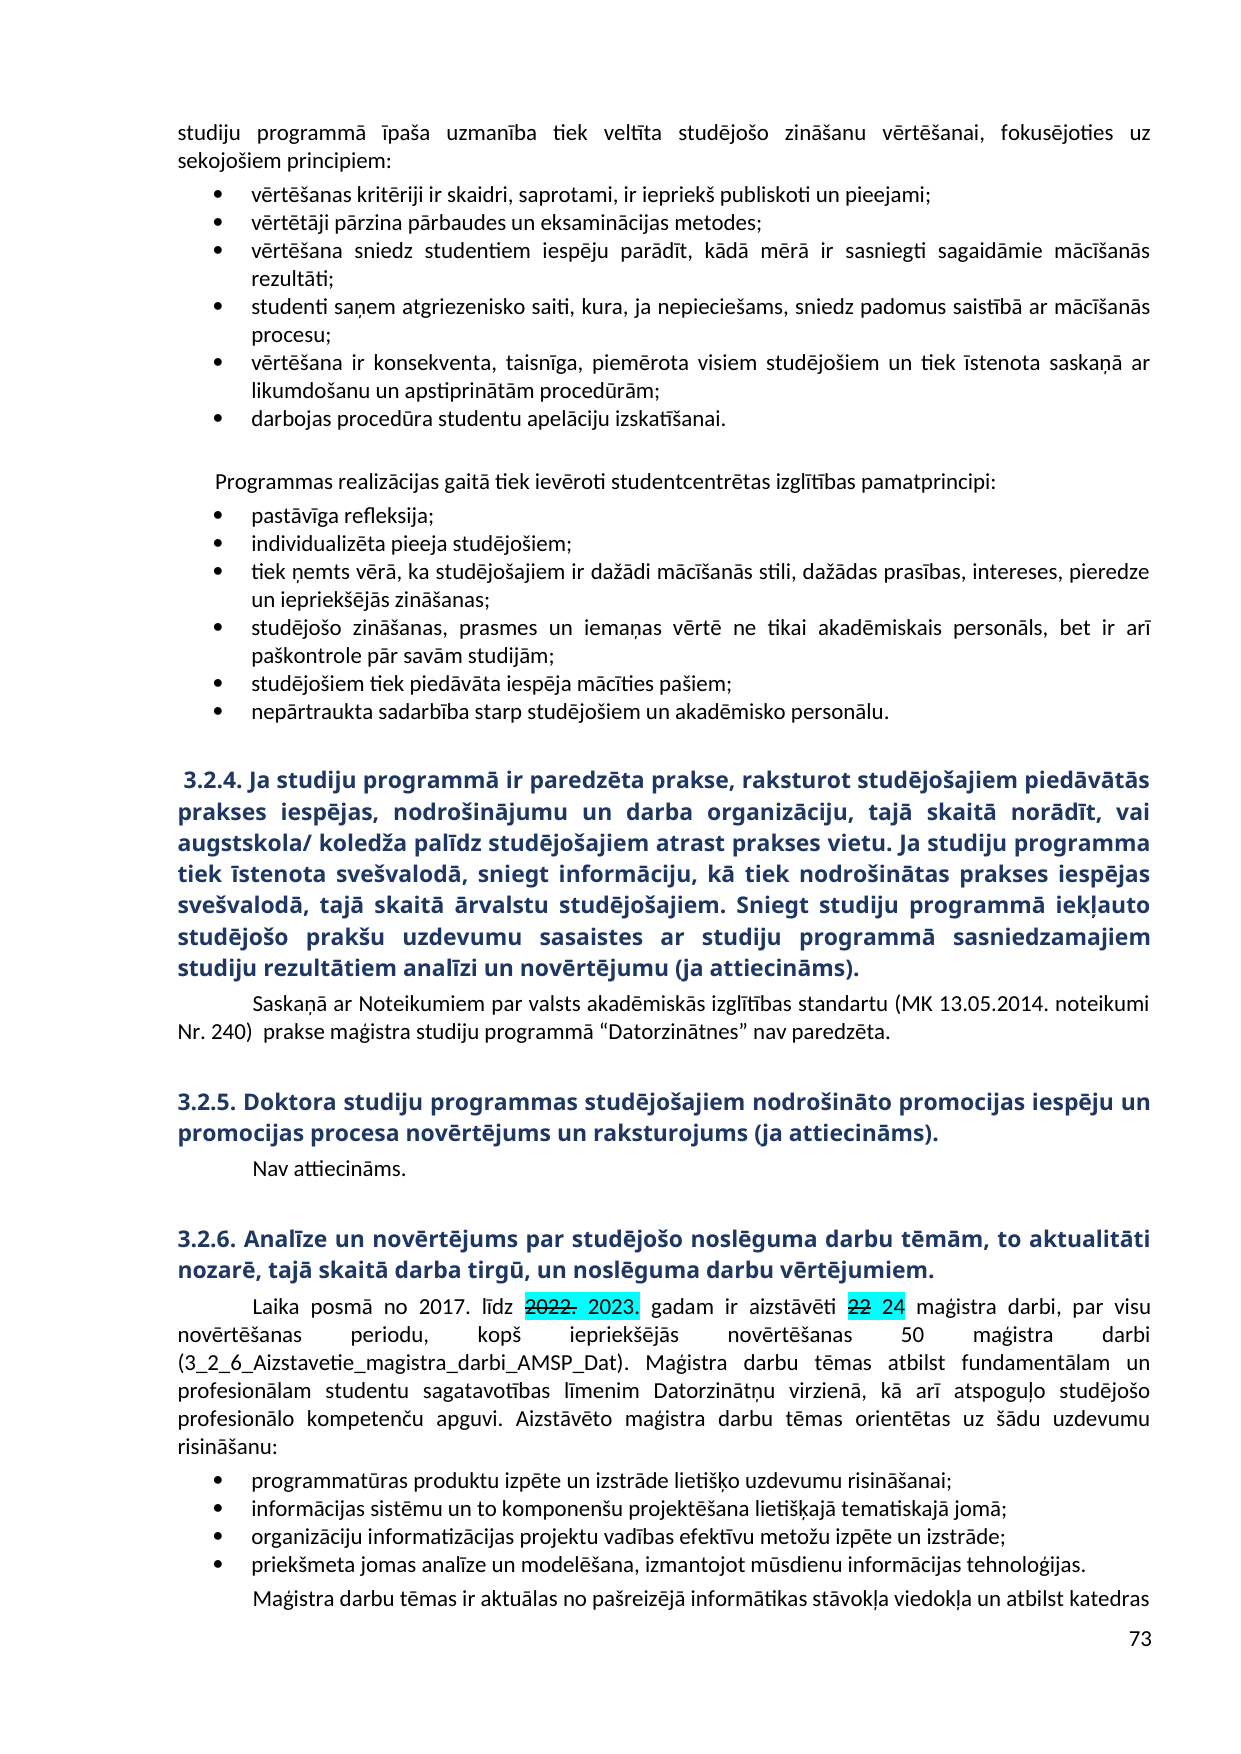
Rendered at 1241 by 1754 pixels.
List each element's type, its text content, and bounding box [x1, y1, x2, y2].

text vērtēšanas kritēriji ir skaidri, saprotami, ir iepriekš publiskoti un pieejami; [214, 180, 1152, 208]
text vērtēšana sniedz studentiem iespēju parādīt, kādā mērā ir sasniegti sagaidāmie mācīšanās rezultāti; [214, 236, 1152, 292]
list Programmas realizācijas gaitā tiek ievēroti studentcentrētas izglītības pamatprincipi: [215, 467, 1152, 495]
text Laika posmā no 2017. līdz 2022. 2023. gadam ir aizstāvēti 22 24 maģistra darbi, par visu novērtēšanas periodu, kopš iepriekšējās novērtēšanas 50 maģistra darbi (3_2_6_Aizstavetie_magistra_darbi_AMSP_Dat). Maģistra darbu tēmas atbilst fundamentālam un profesionālam studentu sagatavotības līmenim Datorzinātņu virzienā, kā arī atspoguļo studējošo profesionālo kompetenču apguvi. Aizstāvēto maģistra darbu tēmas orientētas uz šādu uzdevumu risināšanu: [177, 1292, 1152, 1460]
text vērtētāji pārzina pārbaudes un eksaminācijas metodes; [214, 208, 1152, 236]
text organizāciju informatizācijas projektu vadības efektīvu metožu izpēte un izstrāde; [214, 1522, 1152, 1550]
text individualizēta pieeja studējošiem; [214, 529, 1152, 557]
text Saskaņā ar Noteikumiem par valsts akadēmiskās izglītības standartu (MK 13.05.2014. noteikumi Nr. 240) prakse maģistra studiju programmā “Datorzinātnes” nav paredzēta. [177, 989, 1152, 1045]
text darbojas procedūra studentu apelāciju izskatīšanai. [214, 404, 1152, 433]
subtitle 3.2.4. Ja studiju programmā ir paredzēta prakse, raksturot studējošajiem piedāvātās prakses iespējas, nodrošinājumu un darba organizāciju, tajā skaitā norādīt, vai augstskola/ koledža palīdz studējošajiem atrast prakses vietu. Ja studiju programma tiek īstenota svešvalodā, sniegt informāciju, kā tiek nodrošinātas prakses iespējas svešvalodā, tajā skaitā ārvalstu studējošajiem. Sniegt studiju programmā iekļauto studējošo prakšu uzdevumu sasaistes ar studiju programmā sasniedzamajiem studiju rezultātiem analīzi un novērtējumu (ja attiecināms). [177, 764, 1152, 983]
text nepārtraukta sadarbība starp studējošiem un akadēmisko personālu. [214, 697, 1152, 725]
text studenti saņem atgriezenisko saiti, kura, ja nepieciešams, sniedz padomus saistībā ar mācīšanās procesu; [214, 292, 1152, 348]
subtitle 3.2.5. Doktora studiju programmas studējošajiem nodrošināto promocijas iespēju un promocijas procesa novērtējums un raksturojums (ja attiecināms). [177, 1086, 1152, 1148]
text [177, 118, 1152, 174]
text informācijas sistēmu un to komponenšu projektēšana lietišķajā tematiskajā jomā; [214, 1494, 1152, 1522]
text tiek ņemts vērā, ka studējošajiem ir dažādi mācīšanās stili, dažādas prasības, intereses, pieredze un iepriekšējās zināšanas; [214, 557, 1152, 613]
subtitle 3.2.6. Analīze un novērtējums par studējošo noslēguma darbu tēmām, to aktualitāti nozarē, tajā skaitā darba tirgū, un noslēguma darbu vērtējumiem. [177, 1223, 1152, 1286]
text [177, 1584, 1152, 1612]
text studējošo zināšanas, prasmes un iemaņas vērtē ne tikai akadēmiskais personāls, bet ir arī paškontrole pār savām studijām; [214, 613, 1152, 669]
text programmatūras produktu izpēte un izstrāde lietišķo uzdevumu risināšanai; [214, 1466, 1152, 1494]
text studējošiem tiek piedāvāta iespēja mācīties pašiem; [214, 669, 1152, 697]
text pastāvīga refleksija; [214, 501, 1152, 529]
text Nav attiecināms. [177, 1154, 1152, 1182]
text vērtēšana ir konsekventa, taisnīga, piemērota visiem studējošiem un tiek īstenota saskaņā ar likumdošanu un apstiprinātām procedūrām; [214, 348, 1152, 404]
text priekšmeta jomas analīze un modelēšana, izmantojot mūsdienu informācijas tehnoloģijas. [214, 1550, 1152, 1578]
